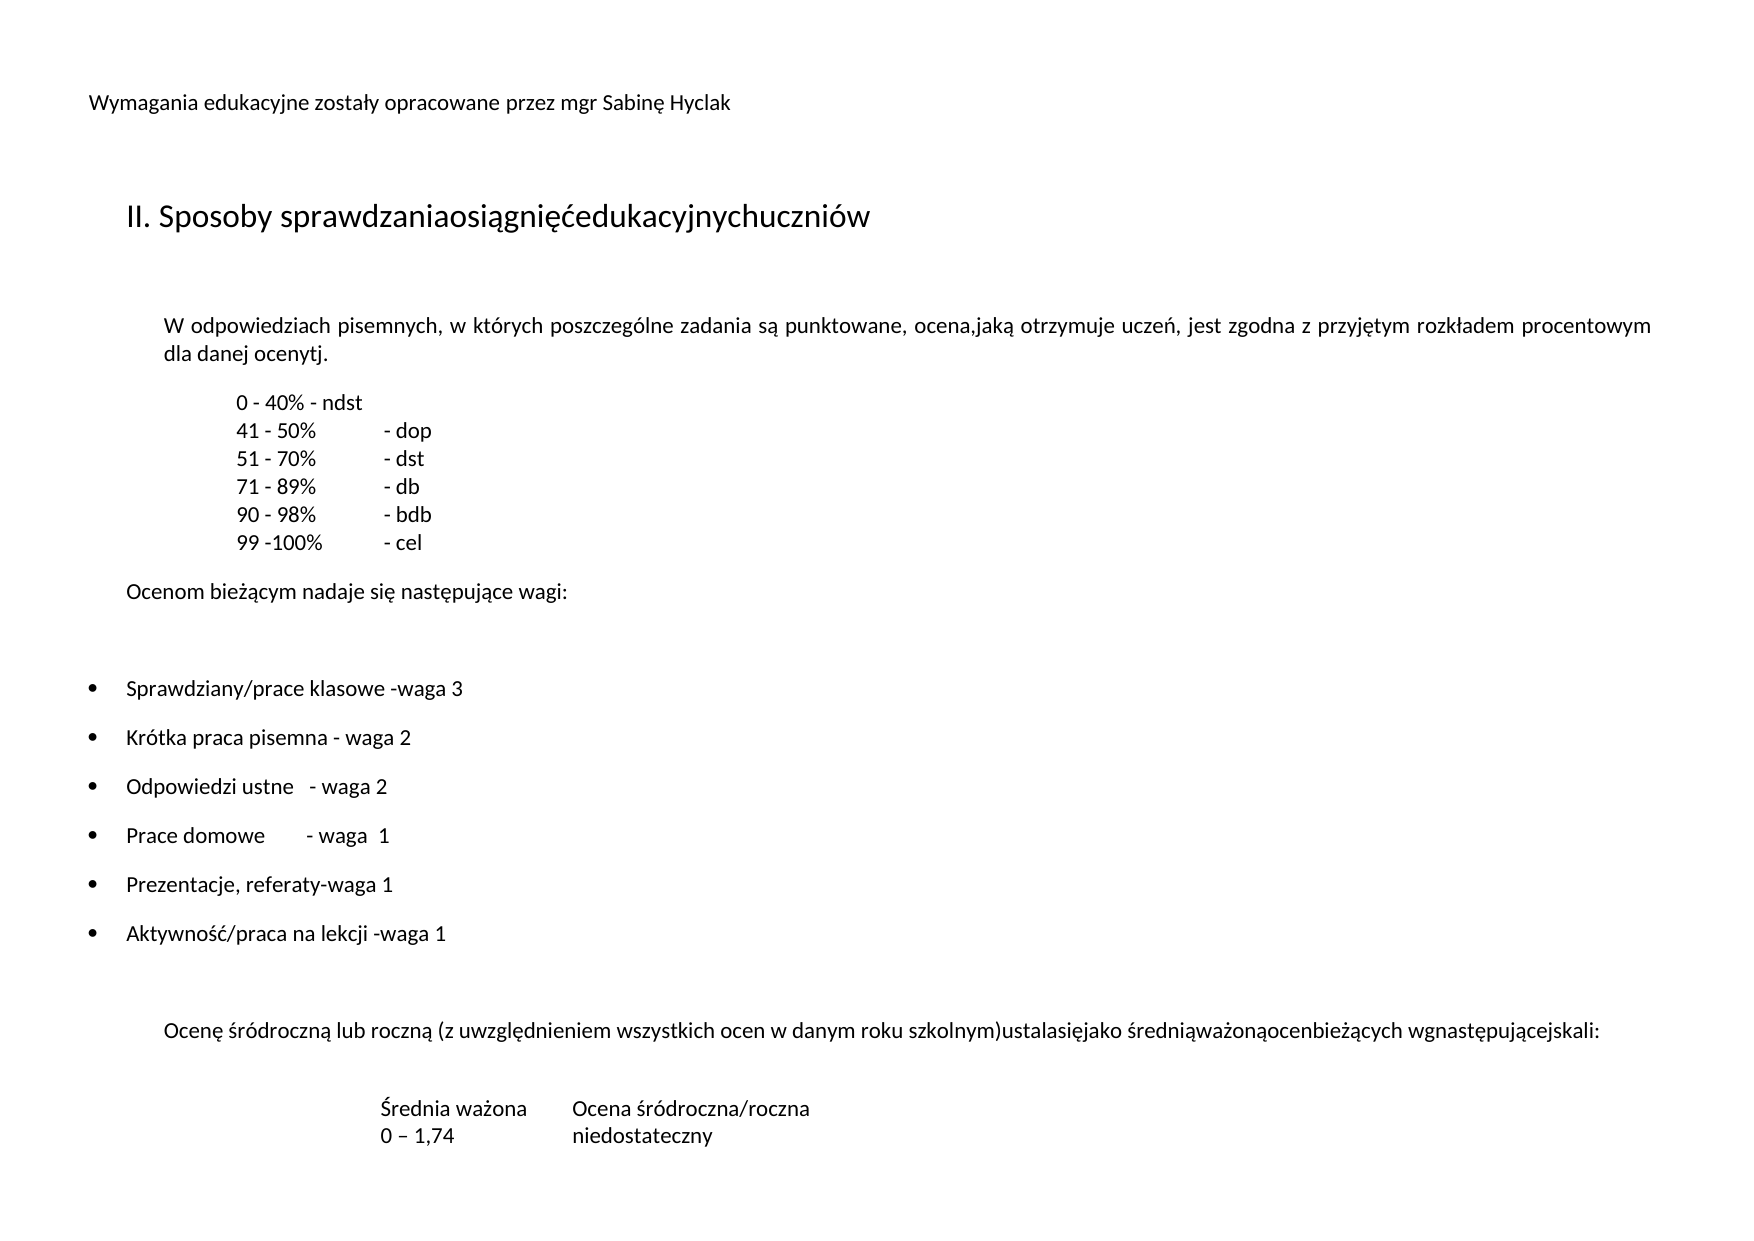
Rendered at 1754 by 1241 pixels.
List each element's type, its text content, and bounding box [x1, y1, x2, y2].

list Prace domowe - waga 1 [88, 821, 1665, 849]
text II. Sposoby sprawdzaniaosiągnięćedukacyjnychuczniów [126, 194, 1665, 235]
table_header Ocena śródroczna/roczna [561, 1094, 827, 1122]
table_header Średnia ważona [369, 1094, 561, 1122]
table_cell 0 – 1,74 [369, 1122, 561, 1150]
text Ocenom bieżącym nadaje się następujące wagi: [126, 577, 1665, 605]
list Prezentacje, referaty-waga 1 [88, 870, 1665, 898]
list Krótka praca pisemna - waga 2 [88, 723, 1665, 751]
list Aktywność/praca na lekcji -waga 1 [88, 919, 1665, 947]
text Ocenę śródroczną lub roczną (z uwzględnieniem wszystkich ocen w danym roku szkolnym)ustalasięjako średniąważonąocenbieżących wgnastępującejskali: [163, 1017, 1654, 1045]
list Odpowiedzi ustne - waga 2 [88, 772, 1665, 800]
table_cell niedostateczny [561, 1122, 827, 1150]
text Wymagania edukacyjne zostały opracowane przez mgr Sabinę Hyclak [88, 88, 1665, 117]
text 0 - 40% - ndst 41 - 50% - dop 51 - 70% - dst 71 - 89% - db 90 - 98% - bdb 99 -100% - cel [236, 388, 1665, 556]
list Sprawdziany/prace klasowe -waga 3 [88, 674, 1665, 703]
text W odpowiedziach pisemnych, w których poszczególne zadania są punktowane, ocena,jaką otrzymuje uczeń, jest zgodna z przyjętym rozkładem procentowym dla danej ocenytj. [163, 311, 1653, 367]
